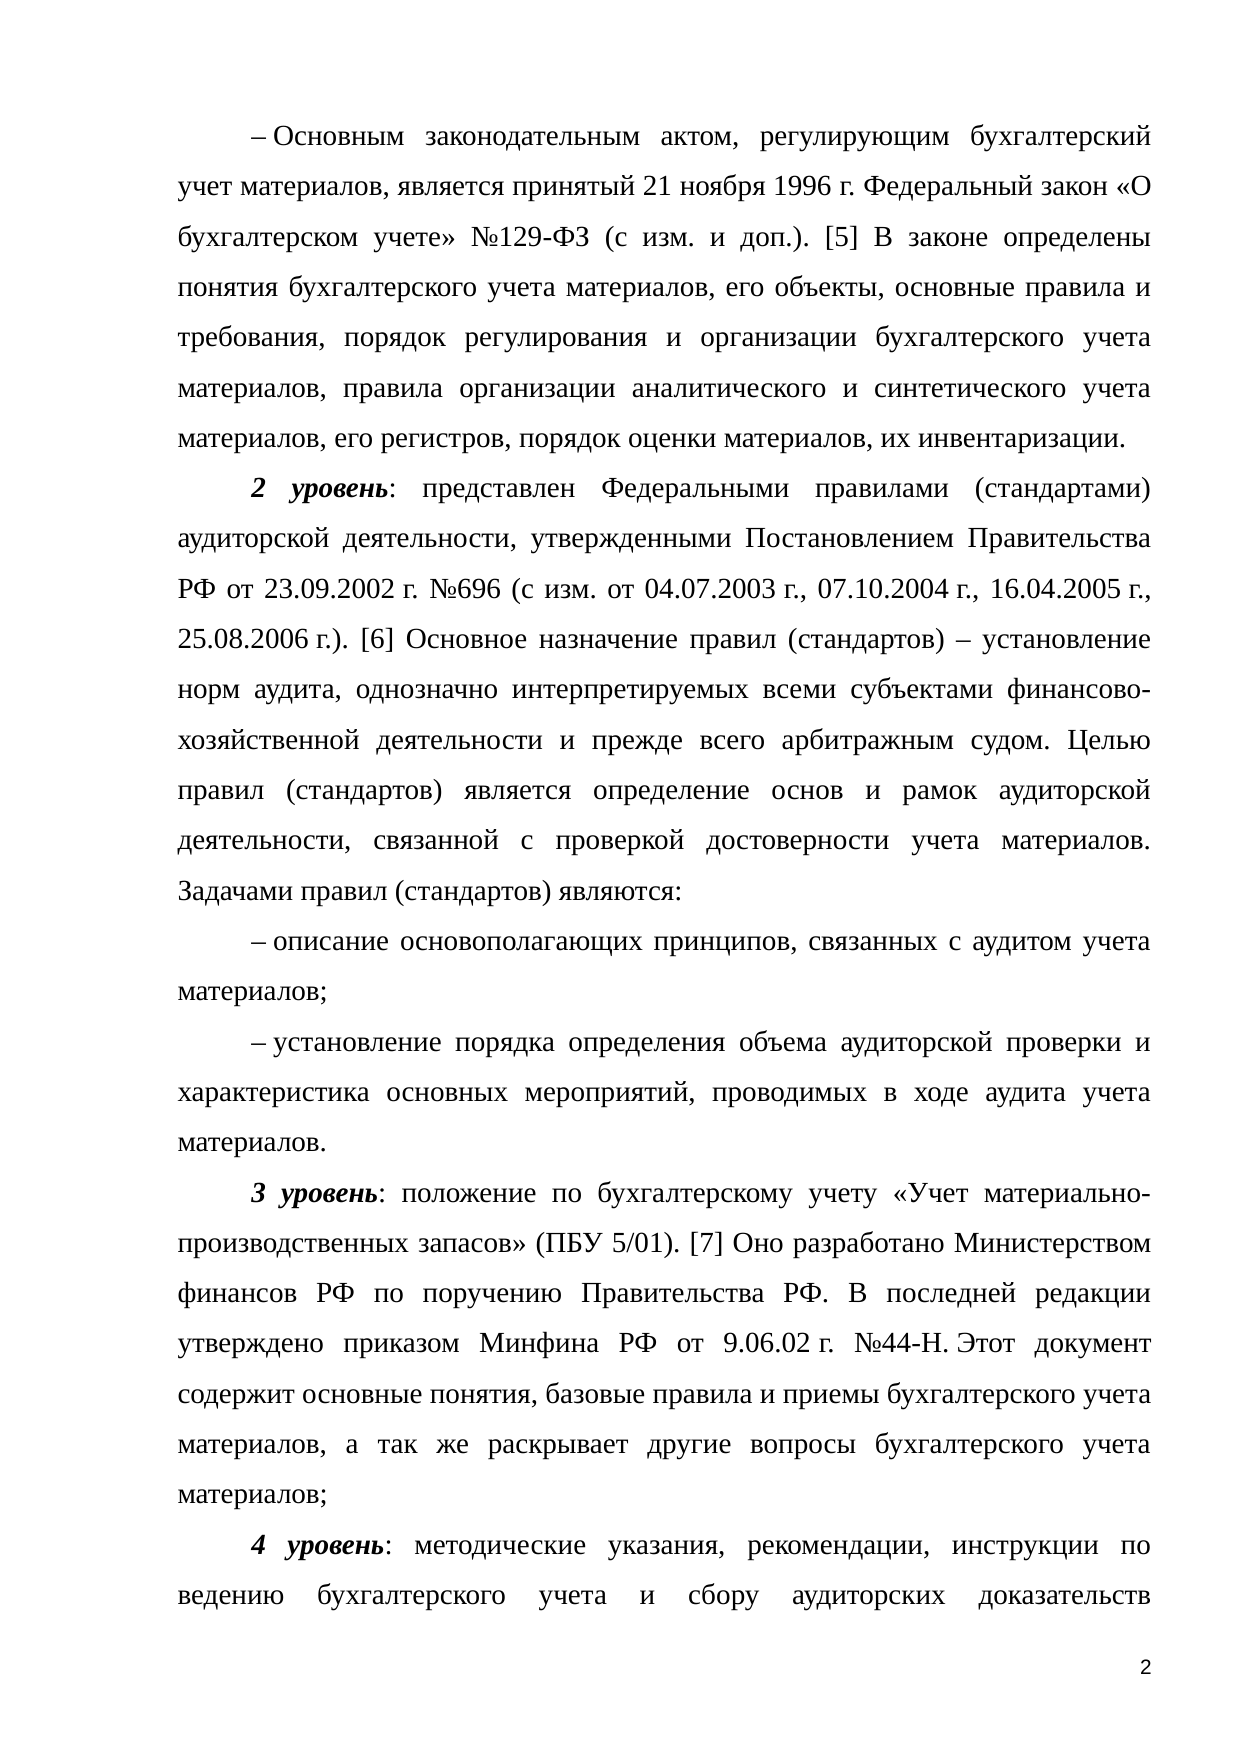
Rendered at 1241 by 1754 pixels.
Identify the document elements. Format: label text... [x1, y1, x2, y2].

text 3 уровень: положение по бухгалтерскому учету «Учет материально-производственных запасов» (ПБУ 5/01). [7] Оно разработано Министерством финансов РФ по поручению Правительства РФ. В последней редакции утверждено приказом Минфина РФ от 9.06.02 г. №44-Н. Этот документ содержит основные понятия, базовые правила и приемы бухгалтерского учета материалов, а так же раскрывает другие вопросы бухгалтерского учета материалов; [177, 1175, 1152, 1510]
text – установление порядка определения объема аудиторской проверки и характеристика основных мероприятий, проводимых в ходе аудита учета материалов. [177, 1024, 1152, 1158]
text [177, 1527, 1152, 1611]
text 2 уровень: представлен Федеральными правилами (стандартами) аудиторской деятельности, утвержденными Постановлением Правительства РФ от 23.09.2002 г. №696 (с изм. от 04.07.2003 г., 07.10.2004 г., 16.04.2005 г., 25.08.2006 г.). [6] Основное назначение правил (стандартов) – установление норм аудита, однозначно интерпретируемых всеми субъектами финансово-хозяйственной деятельности и прежде всего арбитражным судом. Целью правил (стандартов) является определение основ и рамок аудиторской деятельности, связанной с проверкой достоверности учета материалов. Задачами правил (стандартов) являются: [177, 470, 1152, 906]
text – описание основополагающих принципов, связанных с аудитом учета материалов; [177, 923, 1152, 1007]
text – Основным законодательным актом, регулирующим бухгалтерский учет материалов, является принятый 21 ноября 1996 г. Федеральный закон «О бухгалтерском учете» №129-ФЗ (с изм. и доп.). [5] В законе определены понятия бухгалтерского учета материалов, его объекты, основные правила и требования, порядок регулирования и организации бухгалтерского учета материалов, правила организации аналитического и синтетического учета материалов, его регистров, порядок оценки материалов, их инвентаризации. [177, 118, 1152, 453]
